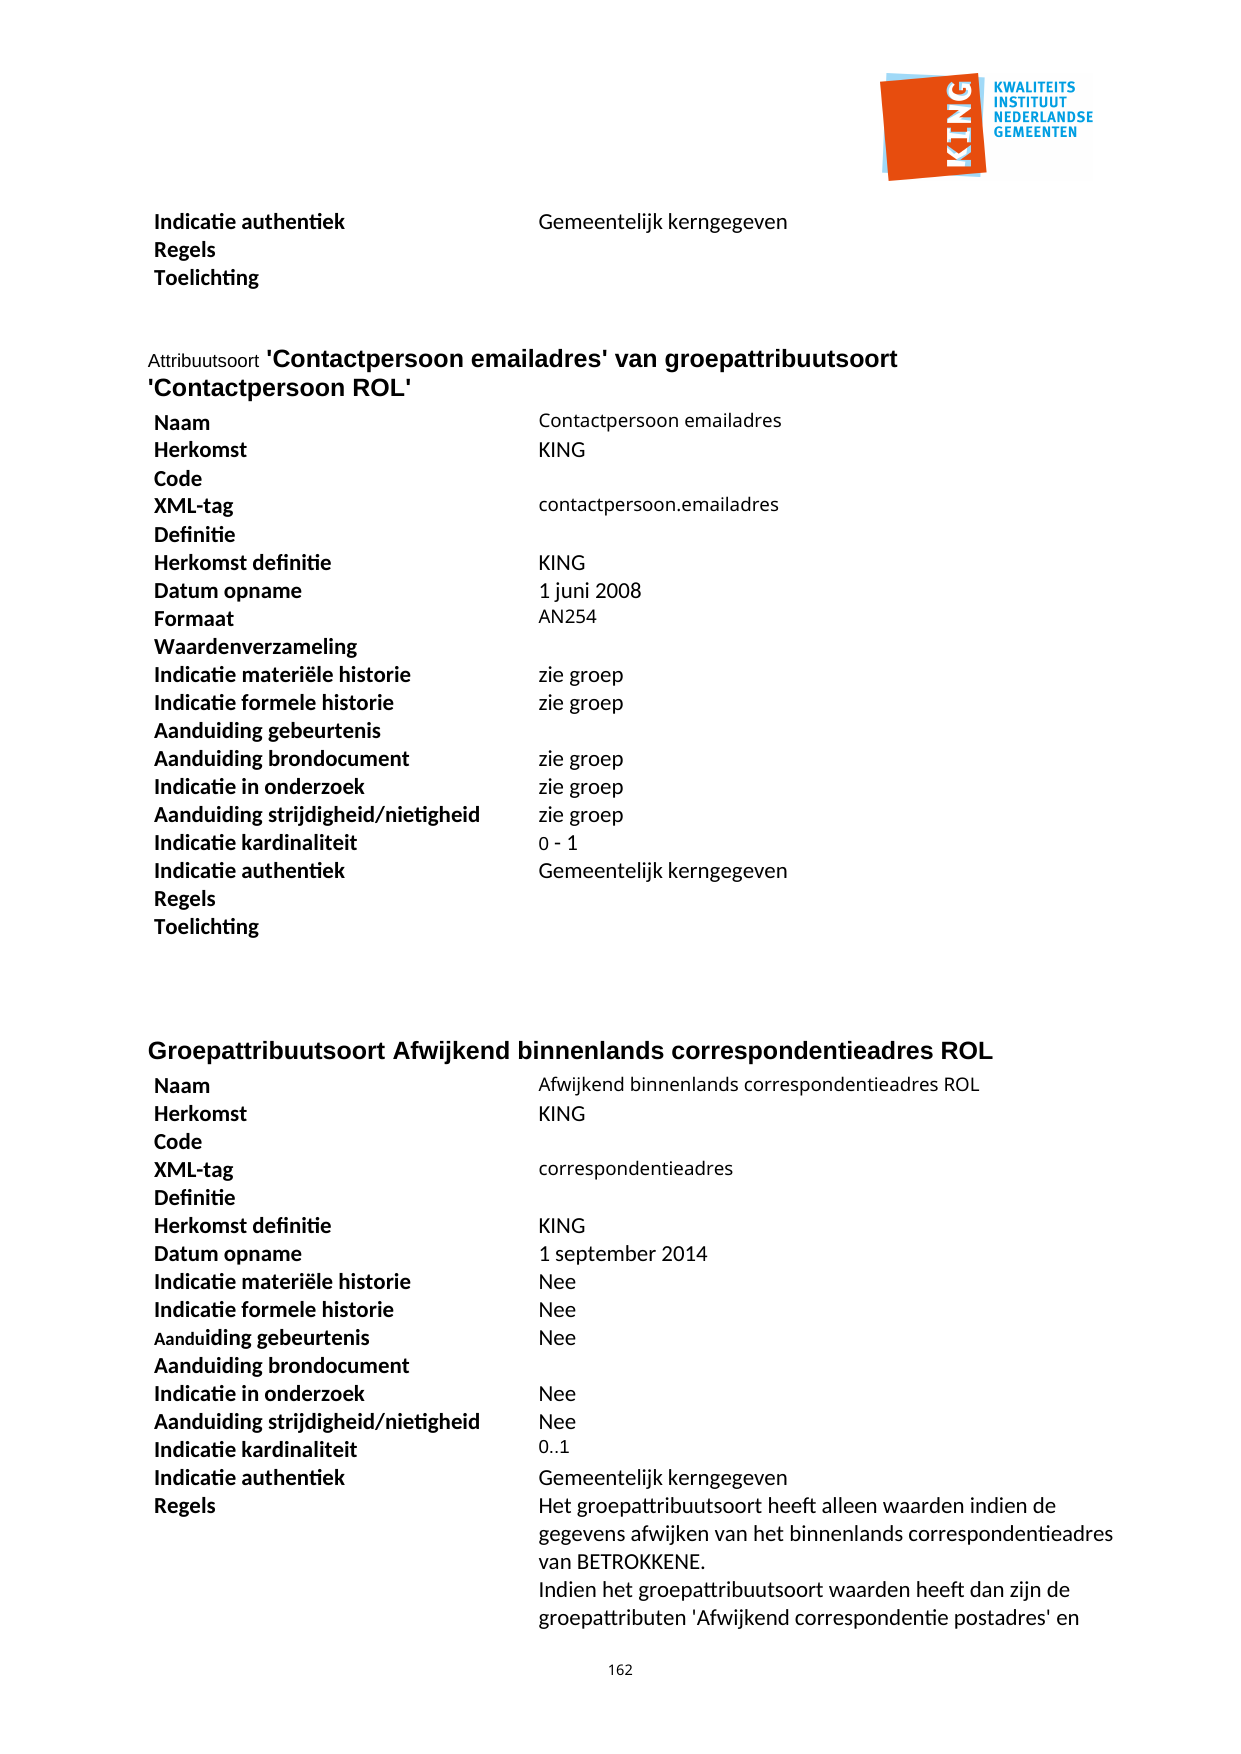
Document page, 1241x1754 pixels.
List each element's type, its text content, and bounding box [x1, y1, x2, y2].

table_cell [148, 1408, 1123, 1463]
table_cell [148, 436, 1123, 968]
text Attribuutsoort 'Contactpersoon emailadres' van groepattribuutsoort 'Contactpersoon ROL' [148, 344, 1092, 401]
picture [880, 73, 1093, 181]
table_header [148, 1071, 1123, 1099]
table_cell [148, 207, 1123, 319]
text Groepattribuutsoort Afwijkend binnenlands correspondentieadres ROL [148, 1036, 1092, 1065]
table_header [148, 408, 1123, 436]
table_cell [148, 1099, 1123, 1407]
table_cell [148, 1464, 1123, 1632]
